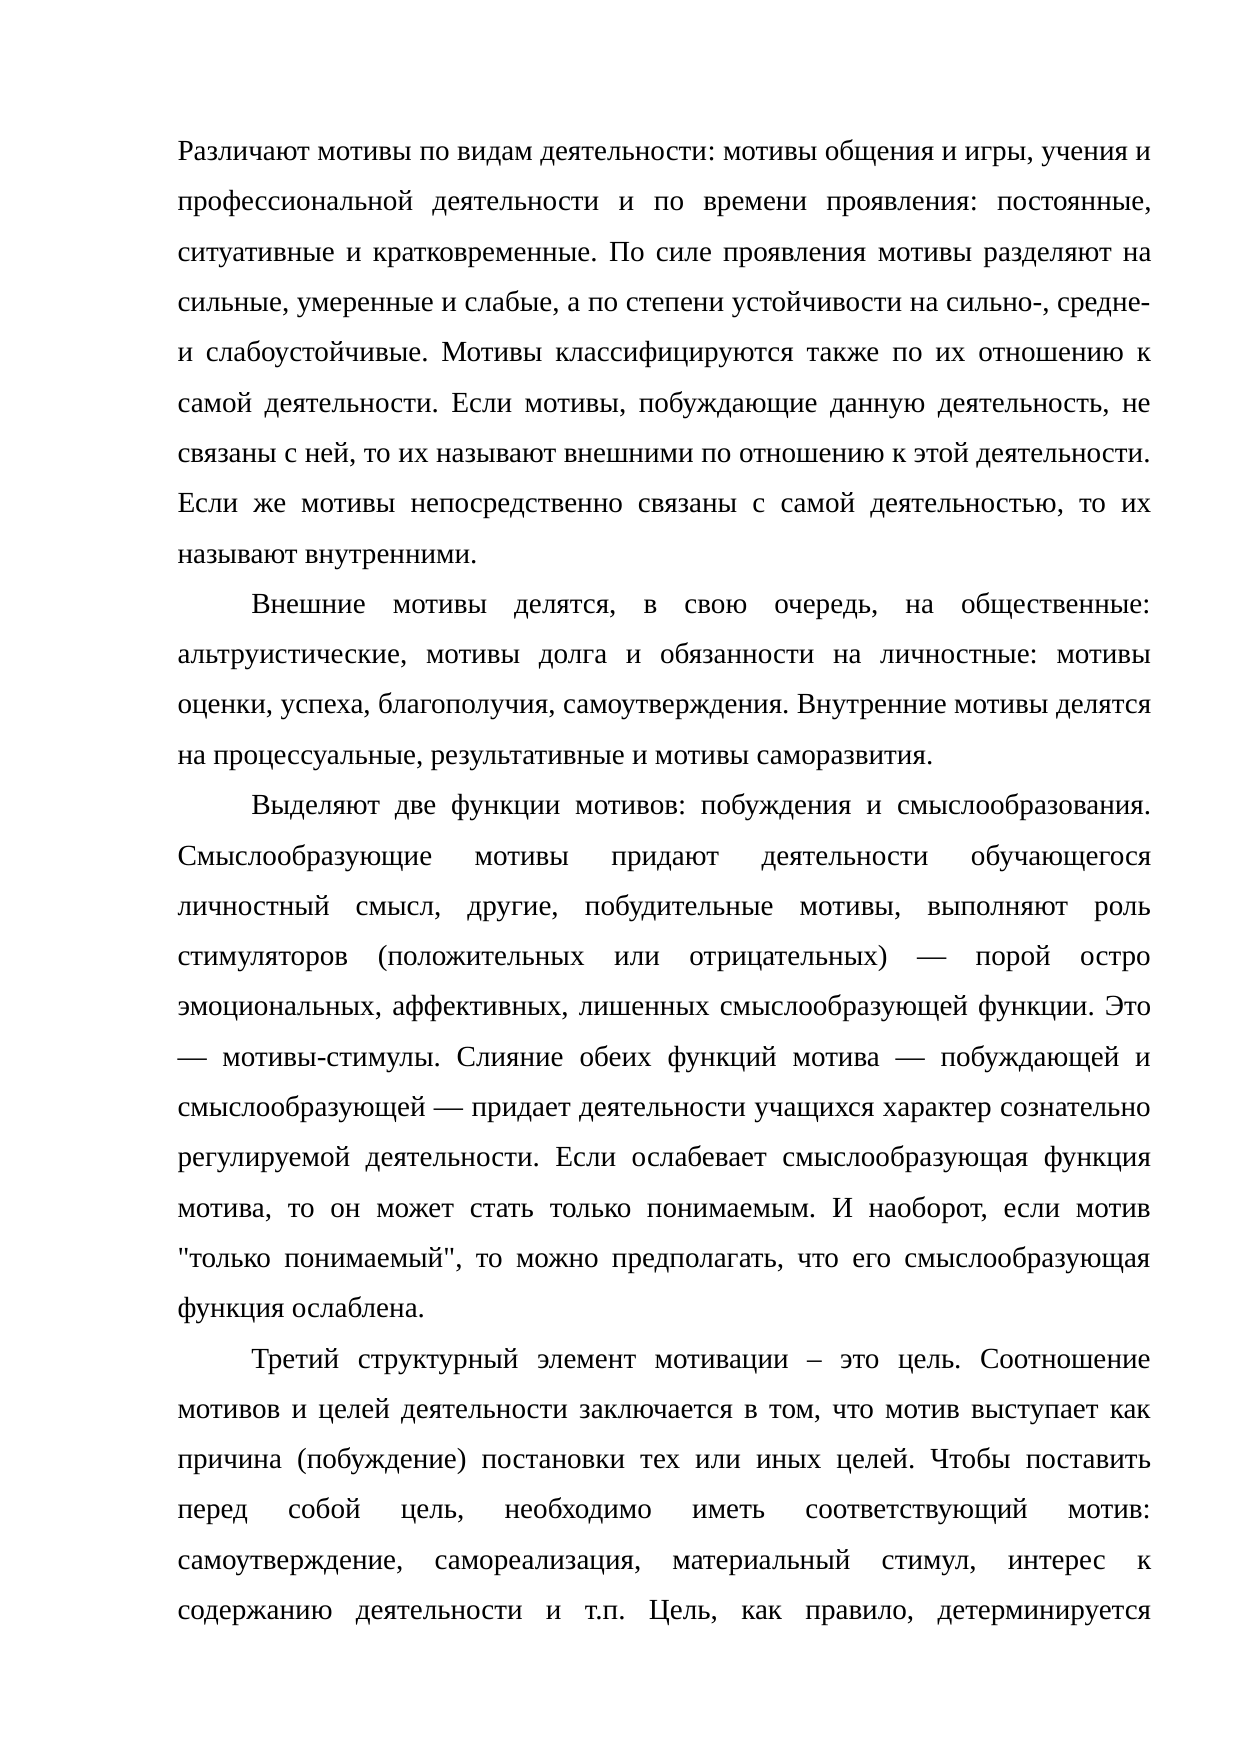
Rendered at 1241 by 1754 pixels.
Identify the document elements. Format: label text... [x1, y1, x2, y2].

text Выделяют две функции мотивов: побуждения и смыслообразования. Смыслообразующие мотивы придают деятельности обучающегося личностный смысл, другие, побудительные мотивы, выполняют роль стимуляторов (положительных или отрицательных) — порой остро эмоциональных, аффективных, лишенных смыслообразующей функции. Это — мотивы-стимулы. Слияние обеих функций мотива — побуждающей и смыслообразующей — придает деятельности учащихся характер сознательно регулируемой деятельности. Если ослабевает смыслообразующая функция мотива, то он может стать только понимаемым. И наоборот, если мотив "только понимаемый", то можно предполагать, что его смыслообразующая функция ослаблена. [177, 787, 1152, 1324]
text Внешние мотивы делятся, в свою очередь, на общественные: альтруистические, мотивы долга и обязанности на личностные: мотивы оценки, успеха, благополучия, самоутверждения. Внутренние мотивы делятся на процессуальные, результативные и мотивы саморазвития. [177, 586, 1152, 771]
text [177, 133, 1152, 569]
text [177, 1341, 1152, 1626]
